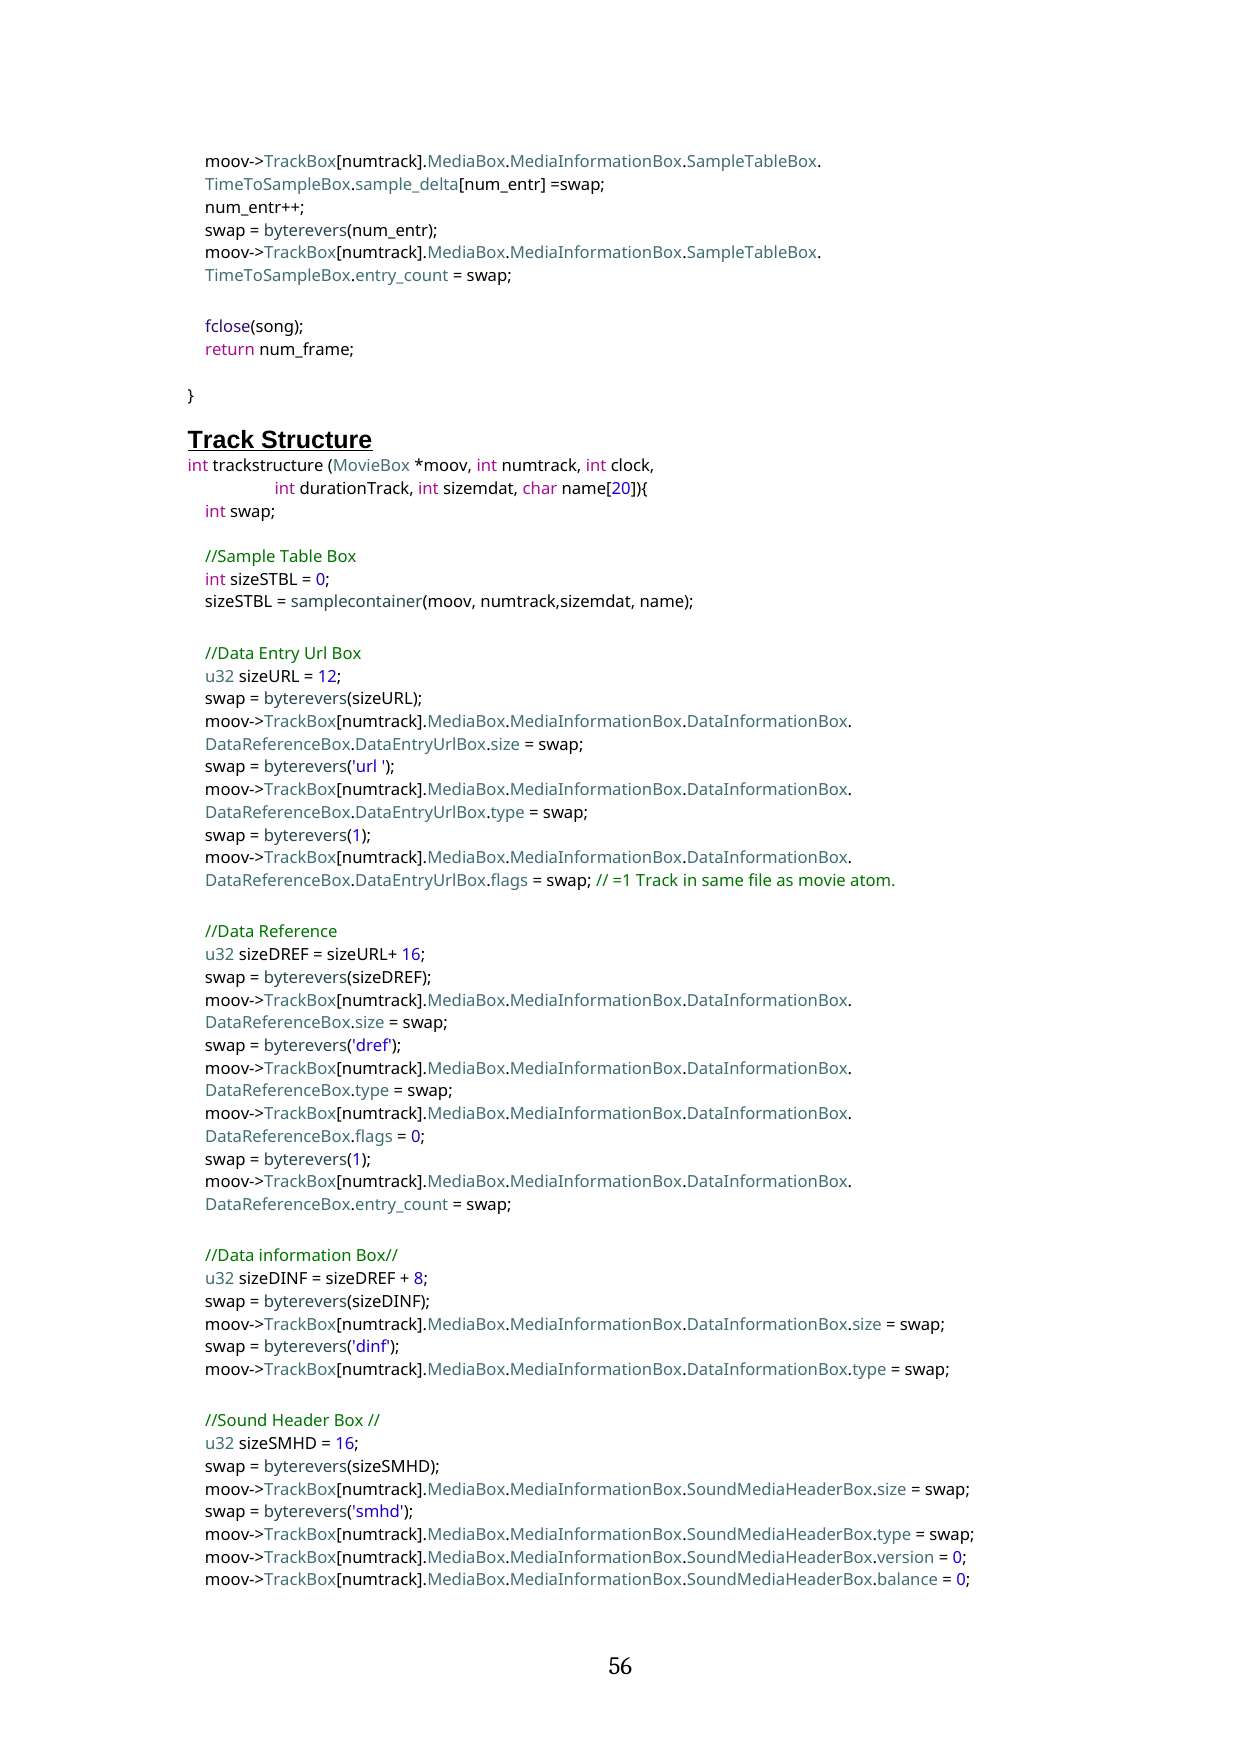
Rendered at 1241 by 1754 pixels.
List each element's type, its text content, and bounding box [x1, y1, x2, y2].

text moov->TrackBox[numtrack].MediaBox.MediaInformationBox.SoundMediaHeaderBox.version = 0; [187, 1545, 1053, 1568]
text DataReferenceBox.DataEntryUrlBox.type = swap; [187, 800, 1053, 823]
text moov->TrackBox[numtrack].MediaBox.MediaInformationBox.DataInformationBox. [187, 709, 1053, 732]
text swap = byterevers('dref'); [187, 1033, 1053, 1056]
text swap = byterevers(sizeDREF); [187, 965, 1053, 988]
text DataReferenceBox.size = swap; [187, 1011, 1053, 1033]
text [187, 150, 1053, 173]
text //Data information Box// [187, 1244, 1053, 1267]
text swap = byterevers(num_entr); [187, 218, 1053, 241]
text //Data Entry Url Box [187, 641, 1053, 664]
text TimeToSampleBox.sample_delta[num_entr] =swap; [187, 173, 1053, 195]
text DataReferenceBox.type = swap; [187, 1079, 1053, 1102]
text swap = byterevers('smhd'); [187, 1500, 1053, 1522]
text swap = byterevers(sizeDINF); [187, 1289, 1053, 1312]
text DataReferenceBox.DataEntryUrlBox.flags = swap; // =1 Track in same file as movie atom. [187, 868, 1053, 891]
text moov->TrackBox[numtrack].MediaBox.MediaInformationBox.SoundMediaHeaderBox.type = swap; [187, 1522, 1053, 1545]
text swap = byterevers('dinf'); [187, 1335, 1053, 1357]
text int sizeSTBL = 0; [187, 567, 1053, 590]
text fclose(song); [187, 315, 1053, 338]
text u32 sizeURL = 12; [187, 664, 1053, 687]
text swap = byterevers(1); [187, 823, 1053, 846]
text u32 sizeSMHD = 16; [187, 1432, 1053, 1454]
text swap = byterevers(1); [187, 1147, 1053, 1170]
text } [187, 383, 1053, 406]
text moov->TrackBox[numtrack].MediaBox.MediaInformationBox.DataInformationBox.size = swap; [187, 1312, 1053, 1335]
text u32 sizeDINF = sizeDREF + 8; [187, 1267, 1053, 1289]
text moov->TrackBox[numtrack].MediaBox.MediaInformationBox.SampleTableBox. [187, 241, 1053, 263]
text moov->TrackBox[numtrack].MediaBox.MediaInformationBox.DataInformationBox.type = swap; [187, 1357, 1053, 1380]
text sizeSTBL = samplecontainer(moov, numtrack,sizemdat, name); [187, 590, 1053, 613]
text //Data Reference [187, 920, 1053, 943]
text DataReferenceBox.entry_count = swap; [187, 1192, 1053, 1215]
text return num_frame; [187, 338, 1053, 360]
text num_entr++; [187, 195, 1053, 218]
text //Sound Header Box // [187, 1409, 1053, 1432]
text swap = byterevers(sizeURL); [187, 687, 1053, 709]
text swap = byterevers('url '); [187, 755, 1053, 778]
text swap = byterevers(sizeSMHD); [187, 1454, 1053, 1477]
text int swap; [187, 499, 1053, 522]
text u32 sizeDREF = sizeURL+ 16; [187, 943, 1053, 965]
text moov->TrackBox[numtrack].MediaBox.MediaInformationBox.SoundMediaHeaderBox.balance = 0; [187, 1568, 1053, 1591]
text int trackstructure (MovieBox *moov, int numtrack, int clock, [187, 454, 1053, 476]
text moov->TrackBox[numtrack].MediaBox.MediaInformationBox.DataInformationBox. [187, 778, 1053, 800]
text TimeToSampleBox.entry_count = swap; [187, 263, 1053, 286]
text DataReferenceBox.DataEntryUrlBox.size = swap; [187, 732, 1053, 755]
text moov->TrackBox[numtrack].MediaBox.MediaInformationBox.DataInformationBox. [187, 988, 1053, 1011]
text moov->TrackBox[numtrack].MediaBox.MediaInformationBox.DataInformationBox. [187, 1056, 1053, 1079]
text int durationTrack, int sizemdat, char name[20]){ [187, 476, 1053, 499]
text //Sample Table Box [187, 544, 1053, 567]
text moov->TrackBox[numtrack].MediaBox.MediaInformationBox.DataInformationBox. [187, 846, 1053, 868]
text moov->TrackBox[numtrack].MediaBox.MediaInformationBox.DataInformationBox. [187, 1170, 1053, 1192]
text Track Structure [187, 425, 1053, 454]
text moov->TrackBox[numtrack].MediaBox.MediaInformationBox.SoundMediaHeaderBox.size = swap; [187, 1477, 1053, 1500]
text DataReferenceBox.flags = 0; [187, 1124, 1053, 1147]
text moov->TrackBox[numtrack].MediaBox.MediaInformationBox.DataInformationBox. [187, 1102, 1053, 1124]
